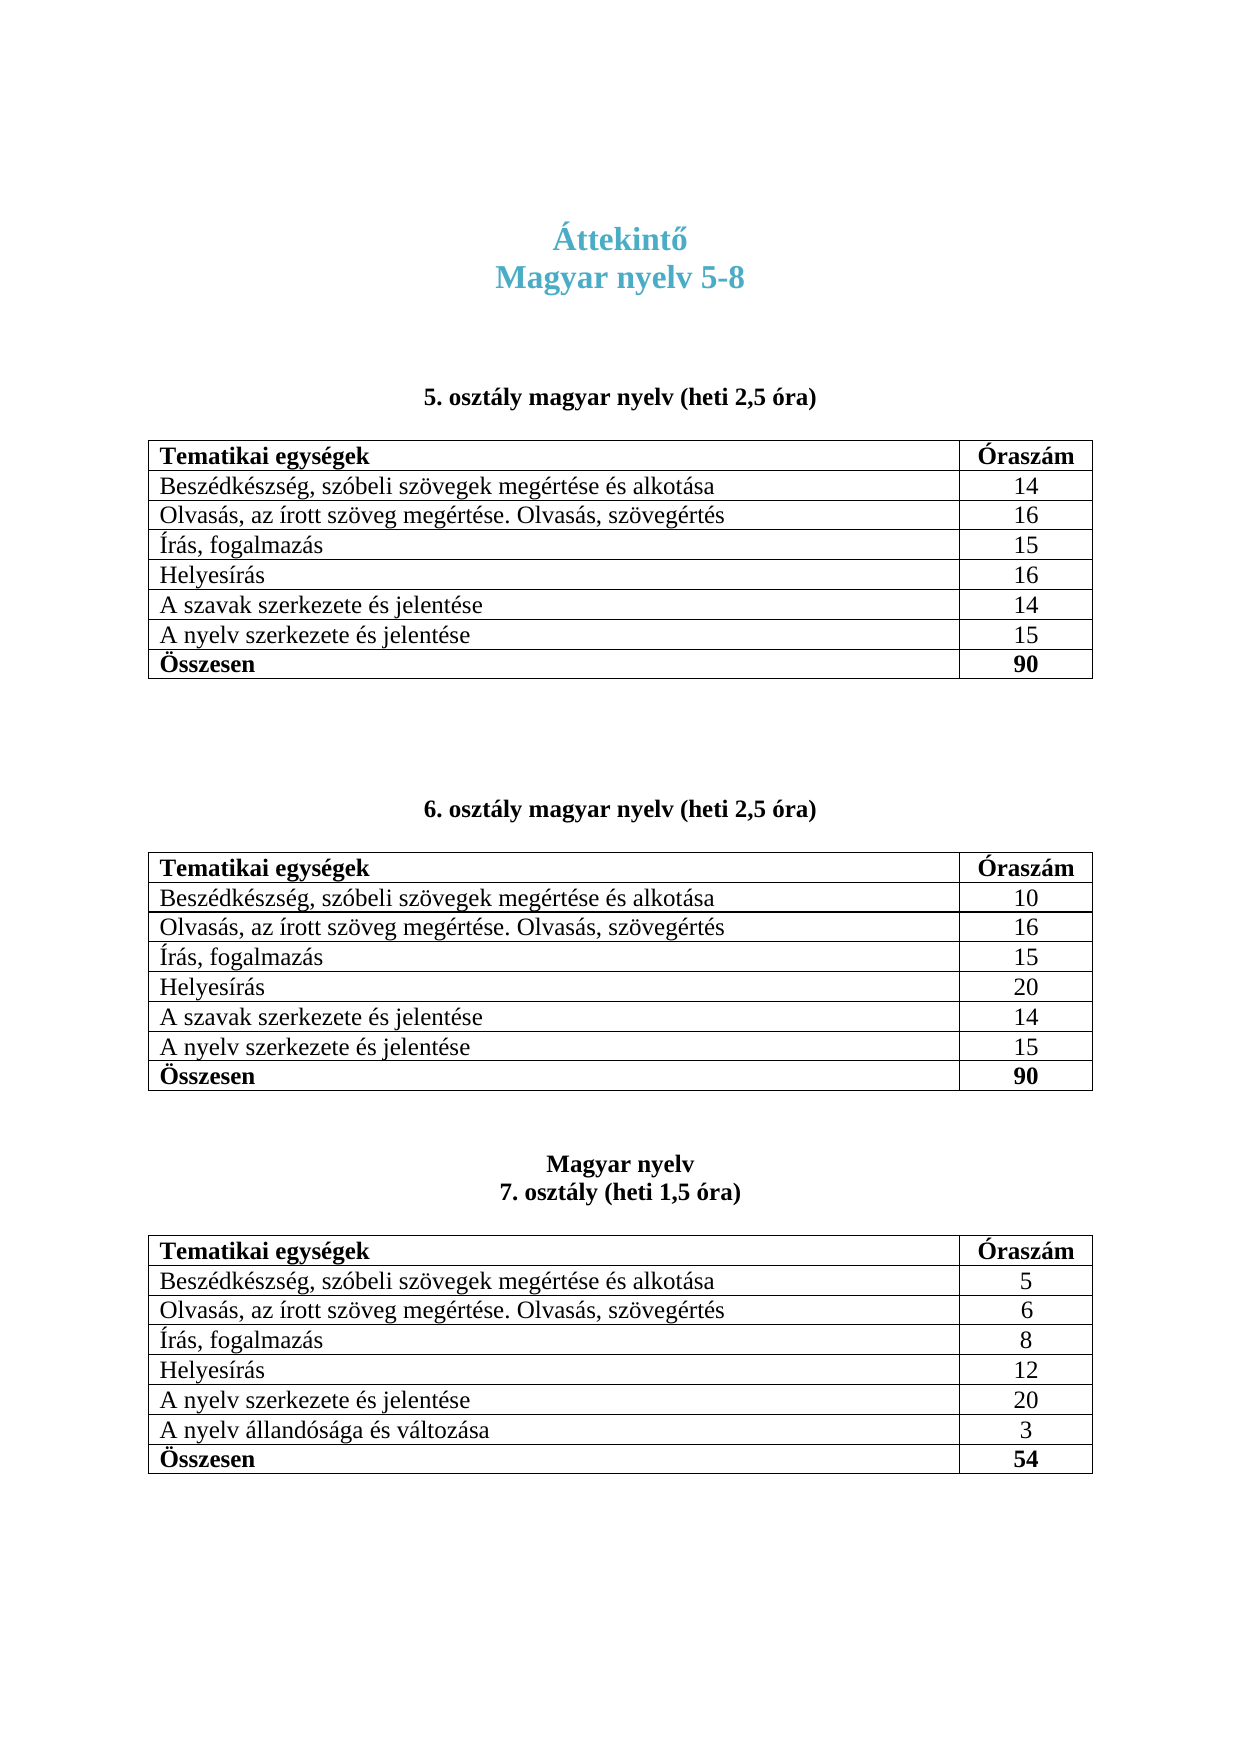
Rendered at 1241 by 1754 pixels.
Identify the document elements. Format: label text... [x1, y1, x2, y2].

table_cell Helyesírás [149, 1355, 959, 1384]
text 5. osztály magyar nyelv (heti 2,5 óra) [148, 382, 1093, 411]
table_cell 16 [960, 913, 1092, 941]
table_cell Helyesírás [149, 560, 959, 589]
text Áttekintő [148, 219, 1093, 258]
table_cell 15 [960, 1032, 1092, 1060]
text 7. osztály (heti 1,5 óra) [148, 1177, 1093, 1206]
text Magyar nyelv 5-8 [148, 258, 1093, 296]
table_cell Írás, fogalmazás [149, 1325, 959, 1354]
table_cell 5 [960, 1266, 1092, 1294]
table_header Óraszám [960, 853, 1092, 882]
table_cell Írás, fogalmazás [149, 530, 959, 559]
table_cell 16 [960, 560, 1092, 589]
table_cell A szavak szerkezete és jelentése [149, 1002, 959, 1031]
table_header Tematikai egységek [149, 853, 959, 882]
table_cell A nyelv állandósága és változása [149, 1415, 959, 1443]
table_cell 12 [960, 1355, 1092, 1384]
table_header Óraszám [960, 1236, 1092, 1265]
table_cell 16 [960, 501, 1092, 529]
table_cell 3 [960, 1415, 1092, 1443]
table_cell Olvasás, az írott szöveg megértése. Olvasás, szövegértés [149, 913, 959, 941]
table_cell Olvasás, az írott szöveg megértése. Olvasás, szövegértés [149, 1296, 959, 1324]
table_cell 20 [960, 972, 1092, 1001]
table_cell Összesen [149, 1061, 959, 1090]
table_cell 6 [960, 1296, 1092, 1324]
table_cell 14 [960, 471, 1092, 499]
table_cell 15 [960, 942, 1092, 971]
table_cell 90 [960, 1061, 1092, 1090]
table_cell 15 [960, 530, 1092, 559]
table_header Tematikai egységek [149, 441, 959, 470]
table_cell A nyelv szerkezete és jelentése [149, 1032, 959, 1060]
table_cell 8 [960, 1325, 1092, 1354]
table_cell Olvasás, az írott szöveg megértése. Olvasás, szövegértés [149, 501, 959, 529]
table_cell 54 [960, 1445, 1092, 1473]
table_cell A szavak szerkezete és jelentése [149, 590, 959, 619]
text 6. osztály magyar nyelv (heti 2,5 óra) [148, 794, 1093, 823]
table_header Óraszám [960, 441, 1092, 470]
table_cell 15 [960, 620, 1092, 648]
table_cell 14 [960, 1002, 1092, 1031]
table_header Tematikai egységek [149, 1236, 959, 1265]
table_cell Helyesírás [149, 972, 959, 1001]
table_cell Beszédkészség, szóbeli szövegek megértése és alkotása [149, 883, 959, 911]
table_cell Összesen [149, 1445, 959, 1473]
table_cell A nyelv szerkezete és jelentése [149, 620, 959, 648]
text Magyar nyelv [148, 1149, 1093, 1177]
table_cell Összesen [149, 650, 959, 678]
table_cell A nyelv szerkezete és jelentése [149, 1385, 959, 1414]
table_cell Írás, fogalmazás [149, 942, 959, 971]
table_cell 10 [960, 883, 1092, 911]
table_cell 90 [960, 650, 1092, 678]
table_cell 20 [960, 1385, 1092, 1414]
table_cell Beszédkészség, szóbeli szövegek megértése és alkotása [149, 471, 959, 499]
table_cell 14 [960, 590, 1092, 619]
table_cell Beszédkészség, szóbeli szövegek megértése és alkotása [149, 1266, 959, 1294]
